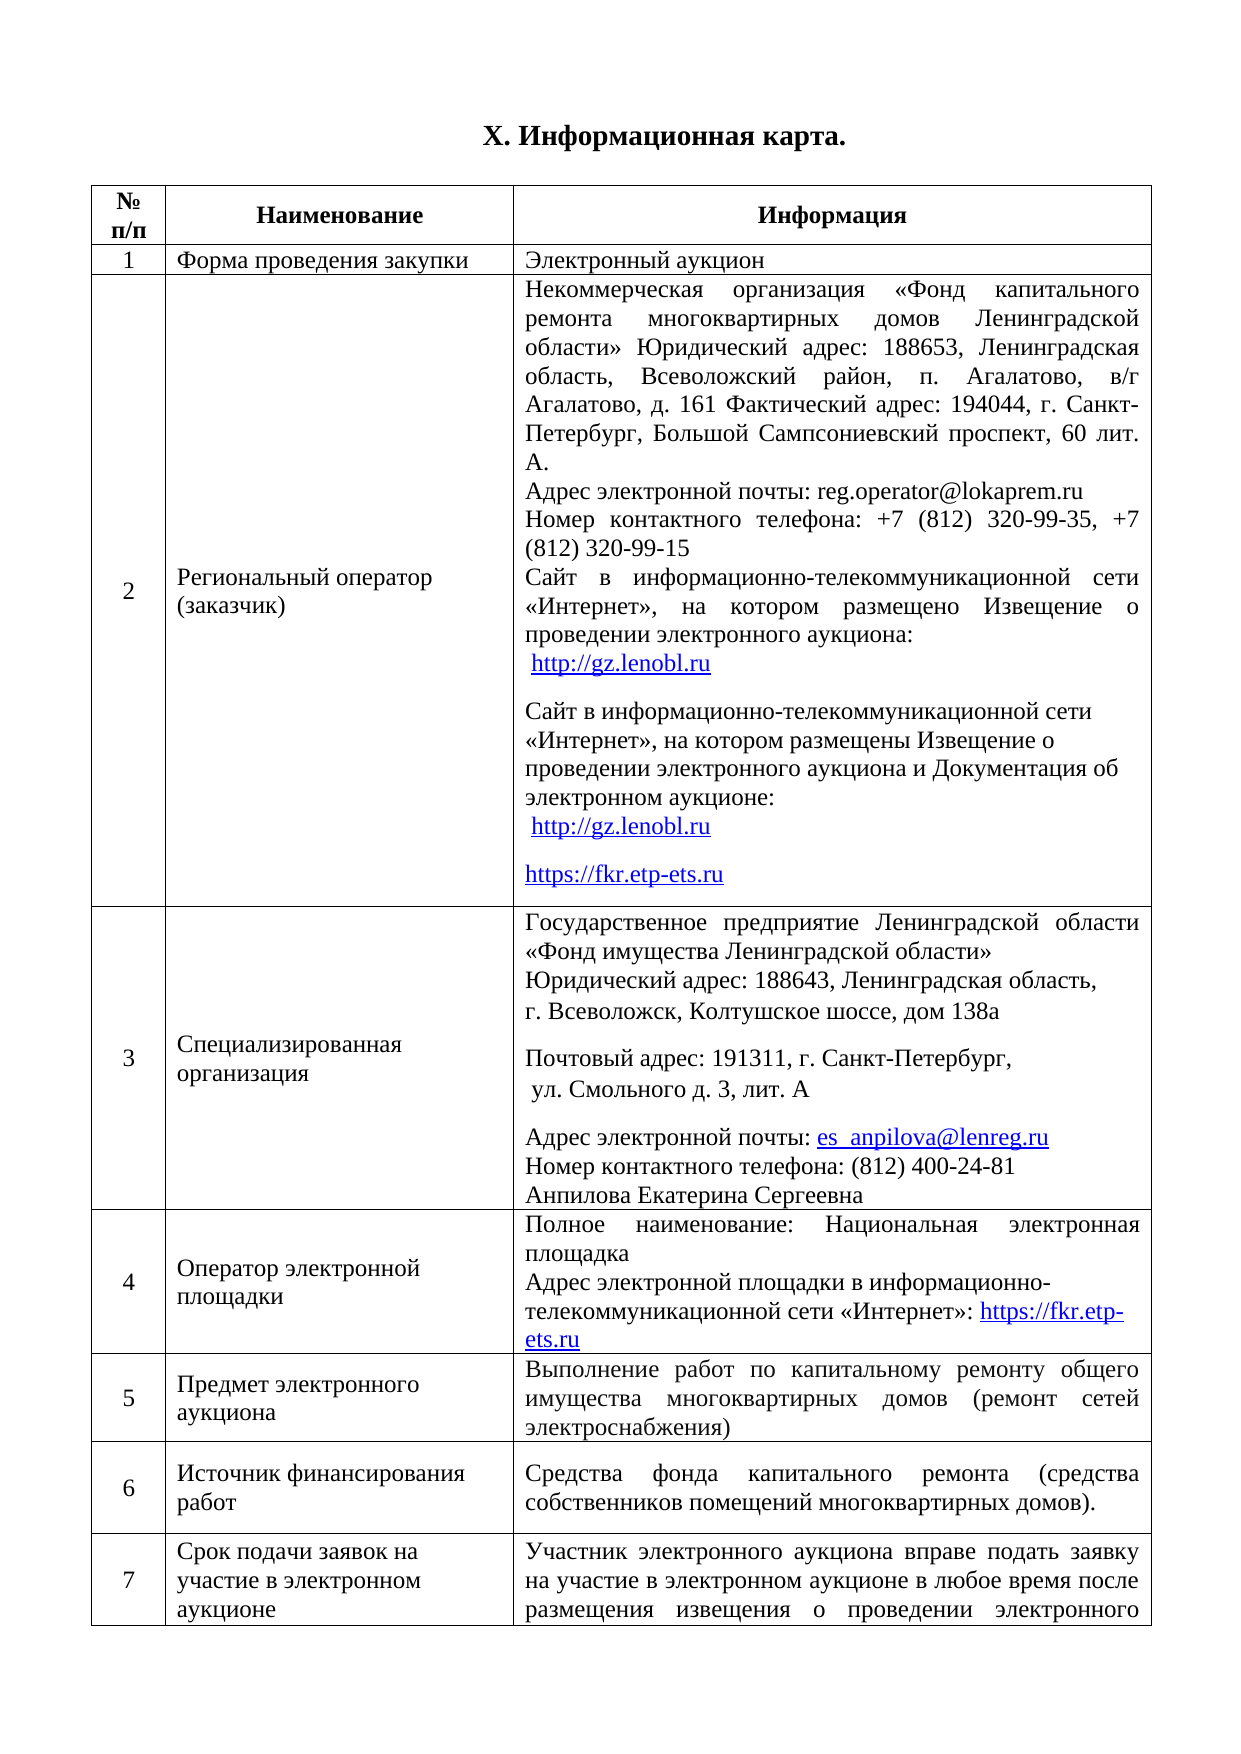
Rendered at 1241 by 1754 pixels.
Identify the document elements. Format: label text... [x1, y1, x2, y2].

table_cell Предмет электронного аукциона [166, 1354, 513, 1441]
table_header № п/п [92, 186, 165, 244]
table_cell 4 [92, 1210, 165, 1353]
table_cell 1 [92, 245, 165, 273]
table_header Информация [514, 186, 1151, 244]
table_cell Выполнение работ по капитальному ремонту общего имущества многоквартирных домов (ремонт сетей электроснабжения) [514, 1354, 1151, 1441]
table_cell 7 [92, 1534, 165, 1625]
table_cell Источник финансирования работ [166, 1442, 513, 1533]
table_cell Оператор электронной площадки [166, 1210, 513, 1353]
table_cell Государственное предприятие Ленинградской области «Фонд имущества Ленинградской области» Юридический адрес: 188643, Ленинградская область, г. Всеволожск, Колтушское шоссе, дом 138а Почтовый адрес: 191311, г. Санкт-Петербург, ул. Смольного д. 3, лит. А Адрес электронной почты: es_anpilova@lenreg.ru Номер контактного телефона: (812) 400-24-81 Анпилова Екатерина Сергеевна [514, 907, 1151, 1208]
table_cell Некоммерческая организация «Фонд капитального ремонта многоквартирных домов Ленинградской области» Юридический адрес: 188653, Ленинградская область, Всеволожский район, п. Агалатово, в/г Агалатово, д. 161 Фактический адрес: 194044, г. Санкт-Петербург, Большой Сампсониевский проспект, 60 лит. А. Адрес электронной почты: reg.operator@lokaprem.ru Номер контактного телефона: +7 (812) 320-99-35, +7 (812) 320-99-15 Сайт в информационно-телекоммуникационной сети «Интернет», на котором размещено Извещение о проведении электронного аукциона: http://gz.lenobl.ru Сайт в информационно-телекоммуникационной сети «Интернет», на котором размещены Извещение о проведении электронного аукциона и Документация об электронном аукционе: http://gz.lenobl.ru https://fkr.etp-ets.ru [514, 275, 1151, 906]
table_cell 5 [92, 1354, 165, 1441]
table_cell 6 [92, 1442, 165, 1533]
table_cell Электронный аукцион [514, 245, 1151, 273]
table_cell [166, 1534, 513, 1625]
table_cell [514, 1534, 1151, 1625]
table_cell 3 [92, 907, 165, 1208]
table_cell Средства фонда капитального ремонта (средства собственников помещений многоквартирных домов). [514, 1442, 1151, 1533]
table_cell 2 [92, 275, 165, 906]
table_header Наименование [166, 186, 513, 244]
table_cell Региональный оператор (заказчик) [166, 275, 513, 906]
table_cell Специализированная организация [166, 907, 513, 1208]
list Х. Информационная карта. [177, 118, 1152, 152]
table_cell Полное наименование: Национальная электронная площадка Адрес электронной площадки в информационно-телекоммуникационной сети «Интернет»: https://fkr.etp-ets.ru [514, 1210, 1151, 1353]
table_cell Форма проведения закупки [166, 245, 513, 273]
